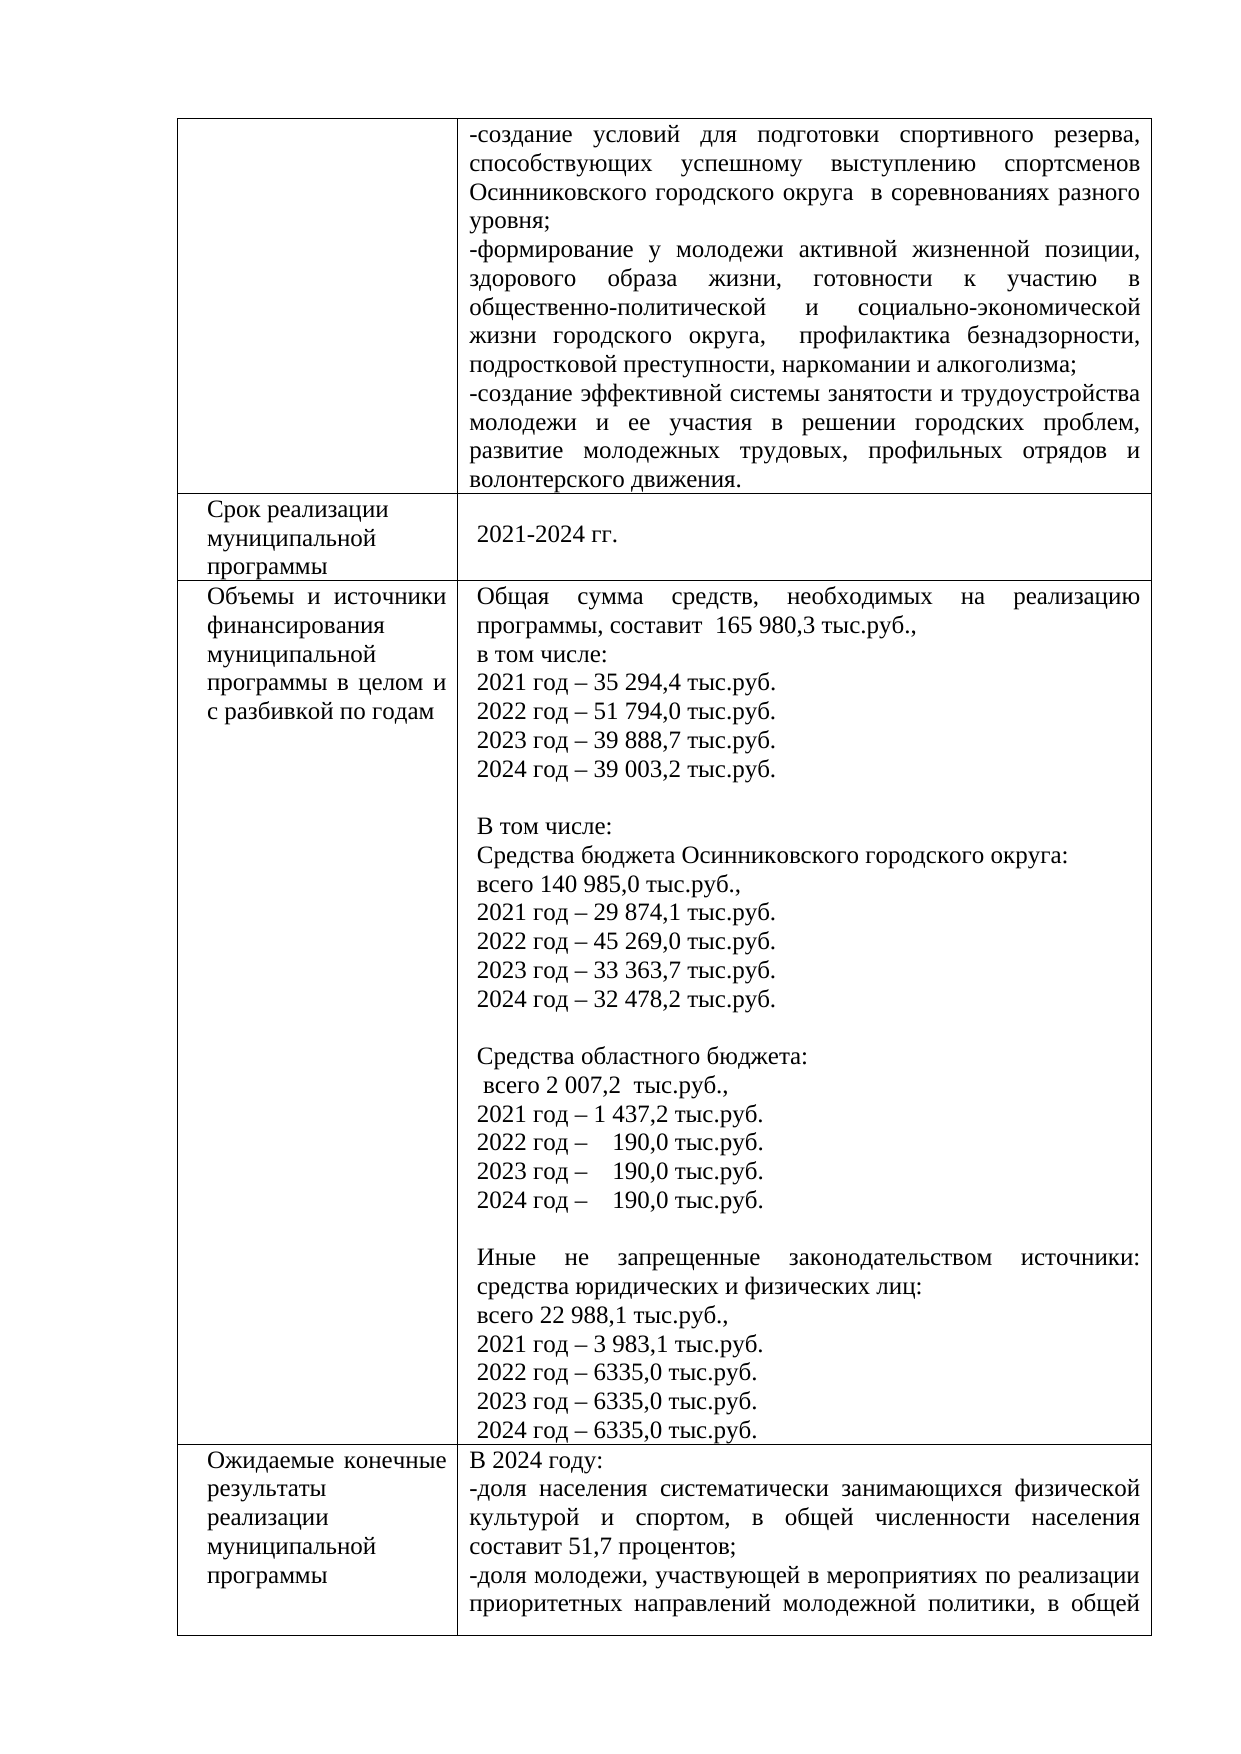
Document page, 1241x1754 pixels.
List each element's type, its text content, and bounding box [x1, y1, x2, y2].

table_cell Объемы и источники финансирования муниципальной программы в целом и с разбивкой по годам [178, 581, 457, 1444]
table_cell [458, 119, 1151, 493]
table_cell 2021-2024 гг. [458, 494, 1151, 580]
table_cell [178, 119, 457, 493]
table_cell Срок реализации муниципальной программы [178, 494, 457, 580]
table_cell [178, 1445, 457, 1635]
table_cell Общая сумма средств, необходимых на реализацию программы, составит 165 980,3 тыс.руб., в том числе: 2021 год – 35 294,4 тыс.руб. 2022 год – 51 794,0 тыс.руб. 2023 год – 39 888,7 тыс.руб. 2024 год – 39 003,2 тыс.руб. В том числе: Средства бюджета Осинниковского городского округа: всего 140 985,0 тыс.руб., 2021 год – 29 874,1 тыс.руб. 2022 год – 45 269,0 тыс.руб. 2023 год – 33 363,7 тыс.руб. 2024 год – 32 478,2 тыс.руб. Средства областного бюджета: всего 2 007,2 тыс.руб., 2021 год – 1 437,2 тыс.руб. 2022 год – 190,0 тыс.руб. 2023 год – 190,0 тыс.руб. 2024 год – 190,0 тыс.руб. Иные не запрещенные законодательством источники: средства юридических и физических лиц: всего 22 988,1 тыс.руб., 2021 год – 3 983,1 тыс.руб. 2022 год – 6335,0 тыс.руб. 2023 год – 6335,0 тыс.руб. 2024 год – 6335,0 тыс.руб. [458, 581, 1151, 1444]
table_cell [458, 1445, 1151, 1635]
